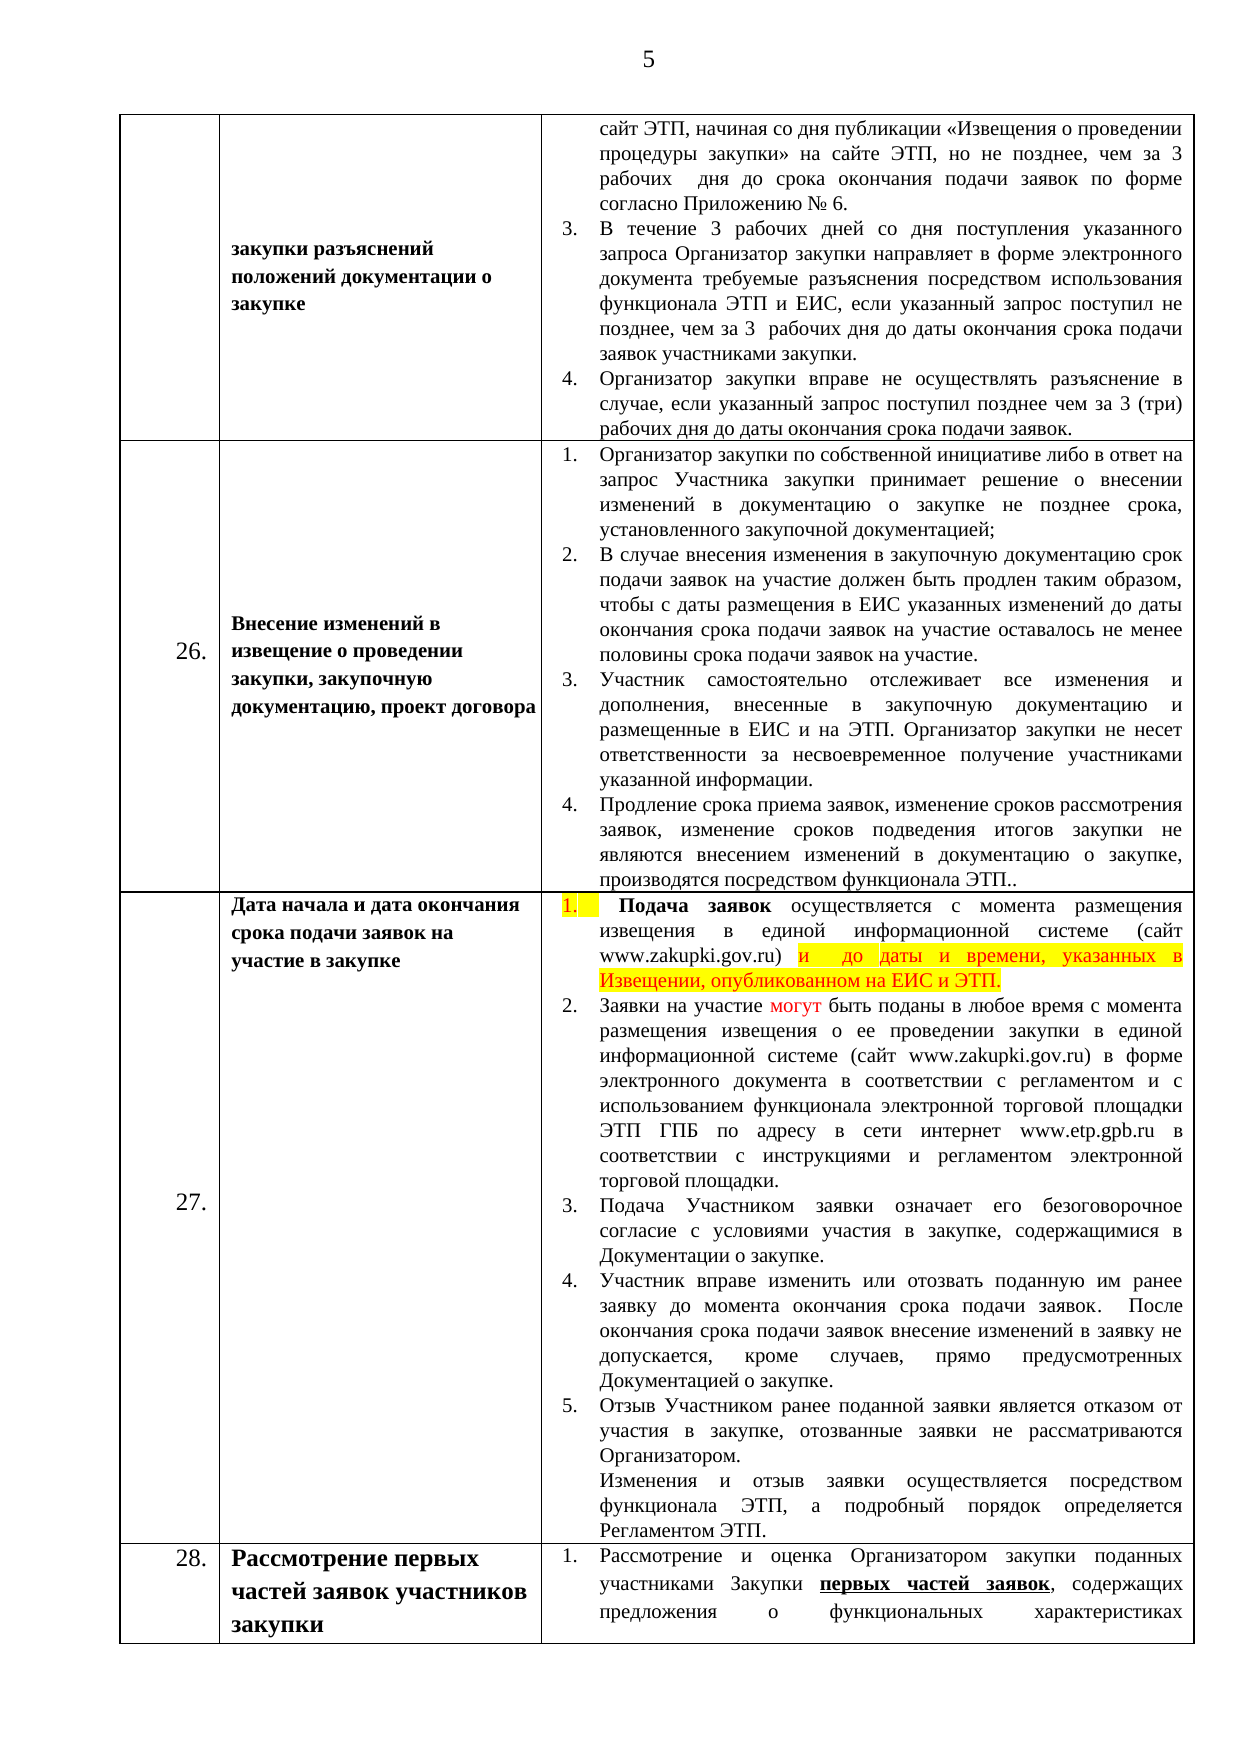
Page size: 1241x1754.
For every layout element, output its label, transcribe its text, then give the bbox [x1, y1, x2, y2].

table_cell [121, 893, 219, 1542]
table_cell Организатор закупки по собственной инициативе либо в ответ на запрос Участника закупки принимает решение о внесении изменений в документацию о закупке не позднее срока, установленного закупочной документацией; В случае внесения изменения в закупочную документацию срок подачи заявок на участие должен быть продлен таким образом, чтобы с даты размещения в ЕИС указанных изменений до даты окончания срока подачи заявок на участие оставалось не менее половины срока подачи заявок на участие. Участник самостоятельно отслеживает все изменения и дополнения, внесенные в закупочную документацию и размещенные в ЕИС и на ЭТП. Организатор закупки не несет ответственности за несвоевременное получение участниками указанной информации. Продление срока приема заявок, изменение сроков рассмотрения заявок, изменение сроков подведения итогов закупки не являются внесением изменений в документацию о закупке, производятся посредством функционала ЭТП.. [542, 441, 1193, 891]
table_cell Подача заявок осуществляется с момента размещения извещения в единой информационной системе (сайт www.zakupki.gov.ru) и до даты и времени, указанных в Извещении, опубликованном на ЕИС и ЭТП. Заявки на участие могут быть поданы в любое время с момента размещения извещения о ее проведении закупки в единой информационной системе (сайт www.zakupki.gov.ru) в форме электронного документа в соответствии с регламентом и с использованием функционала электронной торговой площадки ЭТП ГПБ по адресу в сети интернет www.etp.gpb.ru в соответствии с инструкциями и регламентом электронной торговой площадки. Подача Участником заявки означает его безоговорочное согласие с условиями участия в закупке, содержащимися в Документации о закупке. Участник вправе изменить или отозвать поданную им ранее заявку до момента окончания срока подачи заявок. После окончания срока подачи заявок внесение изменений в заявку не допускается, кроме случаев, прямо предусмотренных Документацией о закупке. Отзыв Участником ранее поданной заявки является отказом от участия в закупке, отозванные заявки не рассматриваются Организатором. Изменения и отзыв заявки осуществляется посредством функционала ЭТП, а подробный порядок определяется Регламентом ЭТП. [542, 893, 1193, 1542]
table_cell [121, 1544, 219, 1642]
table_cell [121, 441, 219, 891]
table_cell Дата начала и дата окончания срока подачи заявок на участие в закупке [220, 893, 541, 1542]
table_cell Внесение изменений в извещение о проведении закупки, закупочную документацию, проект договора [220, 441, 541, 891]
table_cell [220, 115, 541, 440]
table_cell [542, 115, 1193, 440]
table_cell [220, 1544, 541, 1642]
table_cell [121, 115, 219, 440]
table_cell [542, 1544, 1193, 1642]
